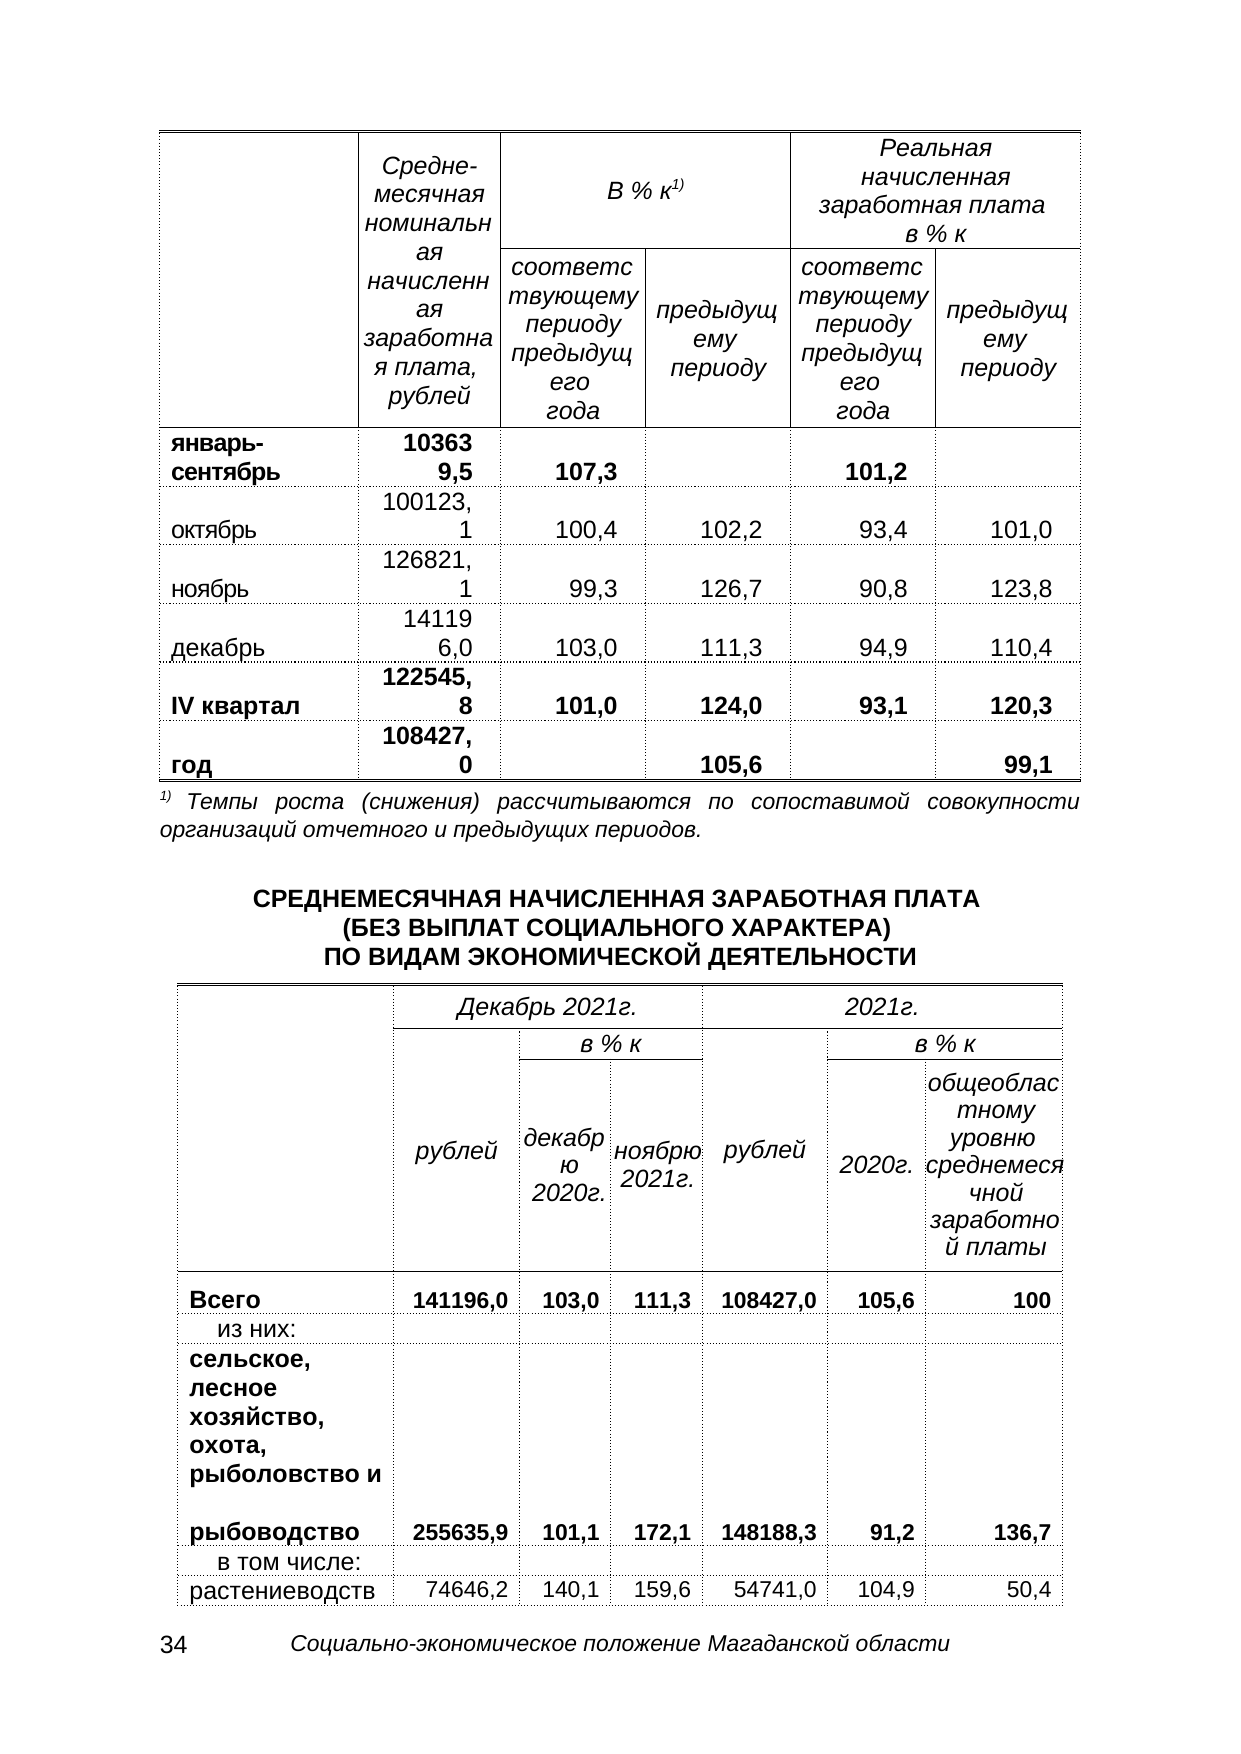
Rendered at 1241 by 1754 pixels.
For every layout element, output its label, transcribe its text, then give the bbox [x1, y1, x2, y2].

table_cell 122545,8 [358, 661, 501, 720]
table_cell соответствующему периоду предыдущего года [501, 249, 645, 427]
table_cell [791, 720, 936, 778]
table_cell 91,2 [828, 1343, 926, 1545]
table_header Реальная начисленная заработная плата в % к [791, 133, 1081, 248]
table_cell [828, 1313, 926, 1343]
table_cell в том числе: [178, 1545, 394, 1575]
table_cell 148188,3 [702, 1343, 828, 1545]
table_cell 54741,0 [702, 1575, 828, 1605]
table_cell 141196,0 [358, 603, 501, 661]
table_cell [828, 1545, 926, 1575]
table_cell январь-сентябрь [160, 428, 358, 486]
table_cell 100 [926, 1272, 1062, 1313]
table_header [178, 986, 394, 1271]
table_cell 124,0 [646, 661, 791, 720]
table_cell 126,7 [646, 544, 791, 603]
table_cell 255635,9 [394, 1343, 519, 1545]
table_cell 50,4 [926, 1575, 1062, 1605]
table_cell [646, 428, 791, 486]
table_cell сельское, лесное хозяйство, охота, рыболовство и рыбоводство [178, 1343, 394, 1545]
text СРЕДНЕМЕСЯЧНАЯ НАЧИСЛЕННАЯ ЗАРАБОТНАЯ ПЛАТА (БЕЗ ВЫПЛАТ СОЦИАЛЬНОГО ХАРАКТЕРА) ПО ВИДАМ ЭКОНОМИЧЕСКОЙ ДЕЯТЕЛЬНОСТИ [159, 884, 1081, 970]
table_header Средне-месячная номинальная начисленная заработная плата, рублей [359, 133, 500, 427]
table_cell 101,2 [791, 428, 936, 486]
table_cell 100,4 [501, 486, 646, 544]
table_cell 99,1 [936, 720, 1081, 778]
table_cell 108427,0 [702, 1272, 828, 1313]
table_cell предыдущему периоду [936, 249, 1081, 427]
table_cell 93,4 [791, 486, 936, 544]
table_cell 111,3 [646, 603, 791, 661]
table_cell 159,6 [611, 1575, 702, 1605]
table_cell 74646,2 [394, 1575, 519, 1605]
table_cell в % к [519, 1029, 702, 1058]
table_cell в % к [828, 1029, 1062, 1058]
table_cell 102,2 [646, 486, 791, 544]
table_cell 111,3 [611, 1272, 702, 1313]
table_cell год [160, 720, 358, 778]
table_cell 107,3 [501, 428, 646, 486]
table_cell [394, 1545, 519, 1575]
table_cell из них: [178, 1313, 394, 1343]
table_cell [519, 1313, 611, 1343]
table_cell 103639,5 [358, 428, 501, 486]
table_cell 108427,0 [358, 720, 501, 778]
table_cell [702, 1313, 828, 1343]
table_header В % к1) [501, 133, 790, 248]
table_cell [178, 1575, 394, 1605]
table_cell 94,9 [791, 603, 936, 661]
table_cell 101,0 [501, 661, 646, 720]
table_cell рублей [702, 1029, 828, 1271]
table_cell 126821,1 [358, 544, 501, 603]
table_cell [394, 1313, 519, 1343]
table_cell 105,6 [828, 1272, 926, 1313]
table_cell 103,0 [519, 1272, 611, 1313]
table_cell 100123,1 [358, 486, 501, 544]
table_cell 103,0 [501, 603, 646, 661]
table_cell октябрь [160, 486, 358, 544]
table_cell 140,1 [519, 1575, 611, 1605]
table_cell 90,8 [791, 544, 936, 603]
table_cell [702, 1545, 828, 1575]
table_cell 141196,0 [394, 1272, 519, 1313]
table_cell декабрь [160, 603, 358, 661]
table_cell [926, 1313, 1062, 1343]
table_cell декабрю 2020г. [519, 1060, 611, 1271]
table_cell 99,3 [501, 544, 646, 603]
table_header [160, 133, 358, 427]
table_cell IV квартал [160, 661, 358, 720]
table_cell 120,3 [936, 661, 1081, 720]
table_cell 110,4 [936, 603, 1081, 661]
table_cell 101,0 [936, 486, 1081, 544]
table_cell [611, 1313, 702, 1343]
table_cell [936, 428, 1081, 486]
table_cell 101,1 [519, 1343, 611, 1545]
table_cell [519, 1545, 611, 1575]
table_cell 105,6 [646, 720, 791, 778]
table_cell [611, 1545, 702, 1575]
text 1) Темпы роста (снижения) рассчитываются по сопоставимой совокупности организаций отчетного и предыдущих периодов. [159, 788, 1081, 843]
table_cell соответствующему периоду предыдущего года [791, 249, 935, 427]
table_cell 123,8 [936, 544, 1081, 603]
table_cell 136,7 [926, 1343, 1062, 1545]
table_cell [926, 1545, 1062, 1575]
table_header 2021г. [702, 986, 1062, 1028]
table_cell ноябрю 2021г. [611, 1060, 702, 1271]
table_cell Всего [178, 1272, 394, 1313]
table_cell общеобластному уровню среднемесячной заработной платы [926, 1060, 1062, 1271]
table_cell 104,9 [828, 1575, 926, 1605]
table_cell рублей [394, 1029, 519, 1271]
table_cell 172,1 [611, 1343, 702, 1545]
table_cell предыдущему периоду [646, 249, 790, 427]
table_cell ноябрь [160, 544, 358, 603]
table_cell 2020г. [828, 1060, 926, 1271]
table_cell [501, 720, 646, 778]
table_cell 93,1 [791, 661, 936, 720]
table_header Декабрь 2021г. [394, 986, 702, 1028]
